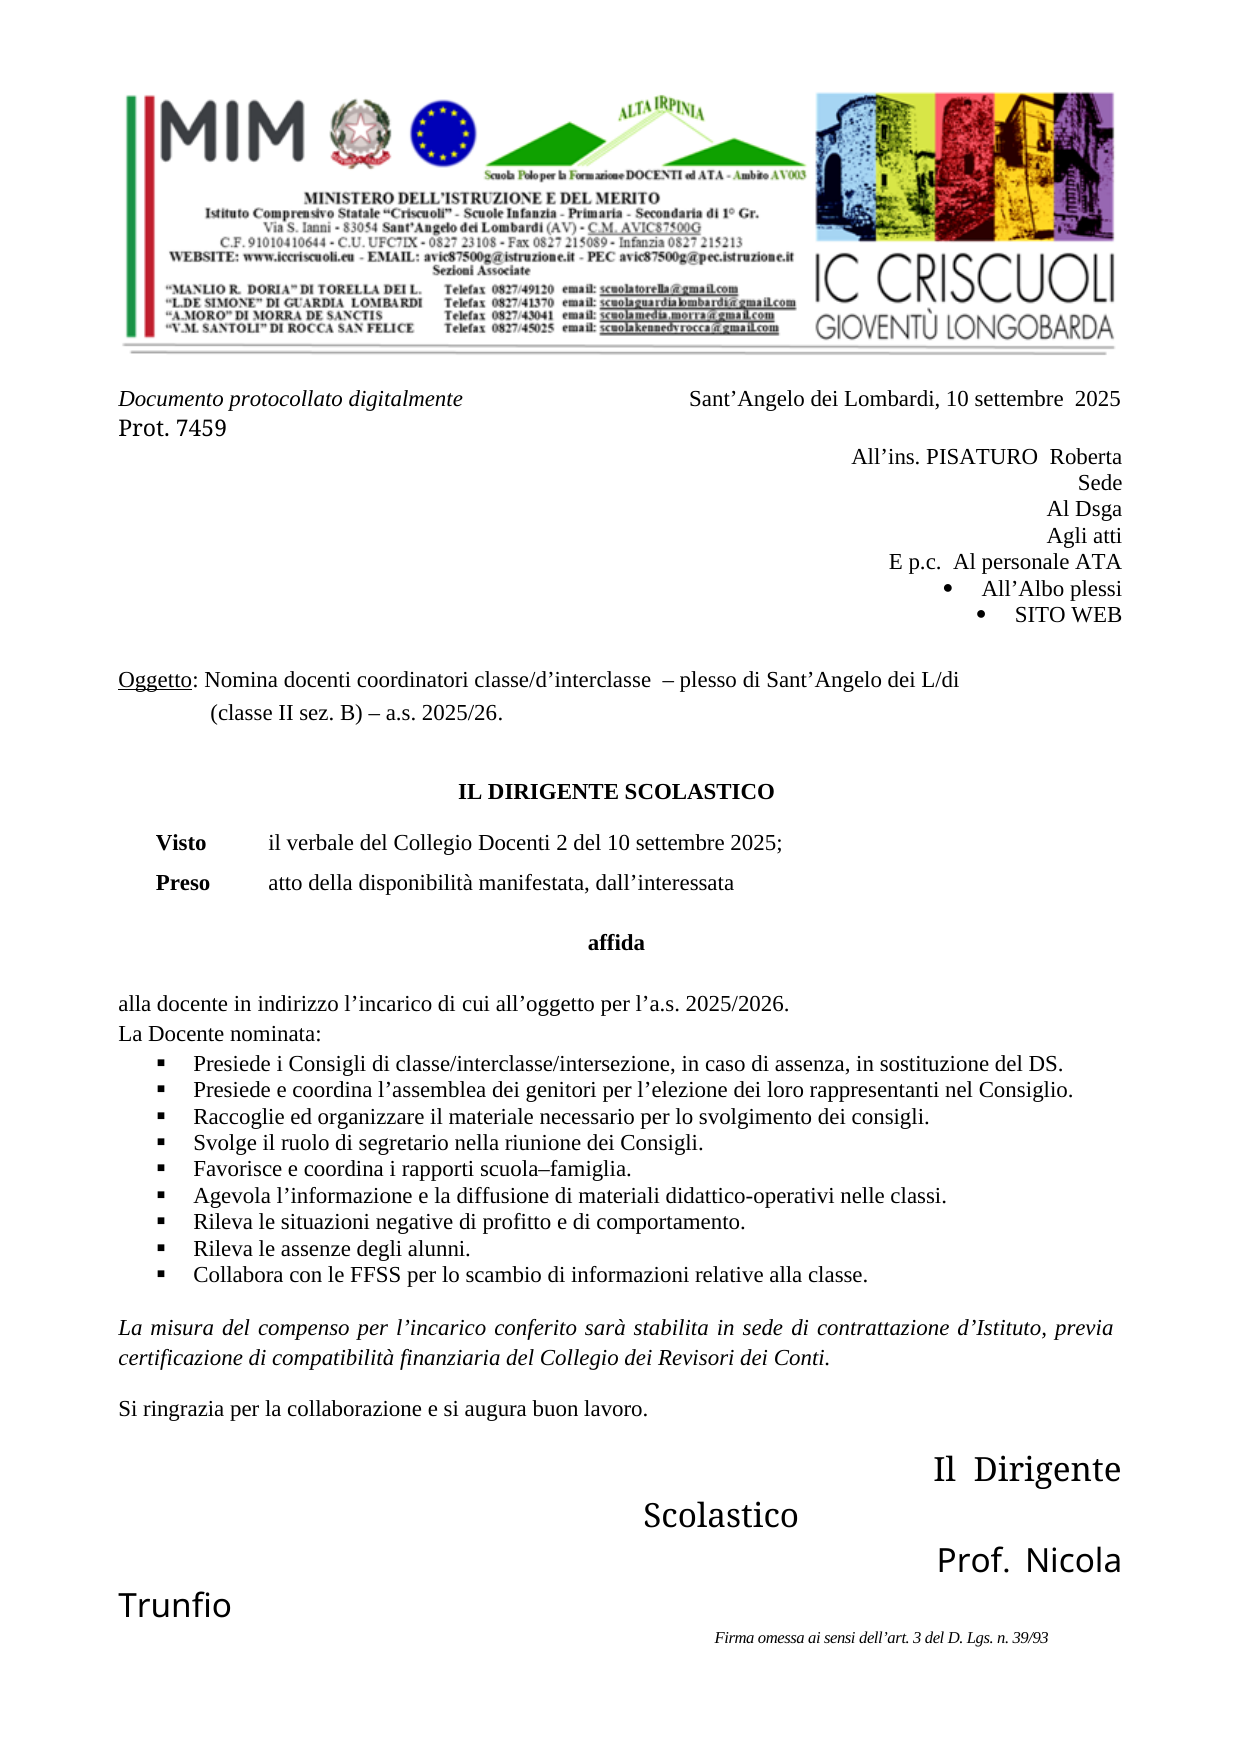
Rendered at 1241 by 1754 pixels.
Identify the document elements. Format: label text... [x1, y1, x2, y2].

text Prot. 7459 [118, 412, 1122, 443]
text affida [118, 929, 1114, 956]
text Sede [118, 469, 1122, 496]
text Firma omessa ai sensi dell’art. 3 del D. Lgs. n. 39/93 [118, 1628, 1122, 1647]
text Oggetto: Nomina docenti coordinatori classe/d’interclasse – plesso di Sant’Angelo dei L/di [118, 661, 1114, 694]
list Svolge il ruolo di segretario nella riunione dei Consigli. [156, 1129, 1115, 1156]
text All’ins. PISATURO Roberta [118, 443, 1122, 469]
text Si ringrazia per la collaborazione e si augura buon lavoro. [118, 1395, 1115, 1421]
text (classe II sez. B) – a.s. 2025/26. [118, 694, 1114, 727]
text alla docente in indirizzo l’incarico di cui all’oggetto per l’a.s. 2025/2026. [118, 990, 1114, 1016]
list Rileva le assenze degli alunni. [156, 1234, 1115, 1261]
text Documento protocollato digitalmente Sant’Angelo dei Lombardi, 10 settembre 2025 [118, 385, 1122, 412]
text La misura del compenso per l’incarico conferito sarà stabilita in sede di contrattazione d’Istituto, previa certificazione di compatibilità finanziaria del Collegio dei Revisori dei Conti. [118, 1314, 1115, 1370]
text Al Dsga [118, 496, 1122, 522]
list Collabora con le FFSS per lo scambio di informazioni relative alla classe. [156, 1261, 1115, 1287]
text Visto il verbale del Collegio Docenti 2 del 10 settembre 2025; [156, 829, 1114, 856]
text La Docente nominata: [118, 1020, 1114, 1046]
picture [118, 88, 1123, 361]
list Rileva le situazioni negative di profitto e di comportamento. [156, 1208, 1115, 1234]
list All’Albo plessi [418, 574, 1122, 601]
list Raccoglie ed organizzare il materiale necessario per lo svolgimento dei consigli. [156, 1103, 1122, 1129]
text E p.c. Al personale ATA [118, 548, 1122, 574]
text Prof. Nicola Trunfio [118, 1537, 1122, 1628]
list Agevola l’informazione e la diffusione di materiali didattico-operativi nelle classi. [156, 1182, 1115, 1208]
list Presiede i Consigli di classe/interclasse/intersezione, in caso di assenza, in sostituzione del DS. [156, 1050, 1115, 1076]
list SITO WEB [418, 601, 1122, 627]
text Il Dirigente Scolastico [643, 1446, 1122, 1537]
list Presiede e coordina l’assemblea dei genitori per l’elezione dei loro rappresentanti nel Consiglio. [156, 1076, 1122, 1103]
text Agli atti [118, 522, 1122, 548]
text IL DIRIGENTE SCOLASTICO [118, 778, 1115, 805]
list Favorisce e coordina i rapporti scuola–famiglia. [156, 1156, 1115, 1182]
text Preso atto della disponibilità manifestata, dall’interessata [156, 869, 1114, 895]
